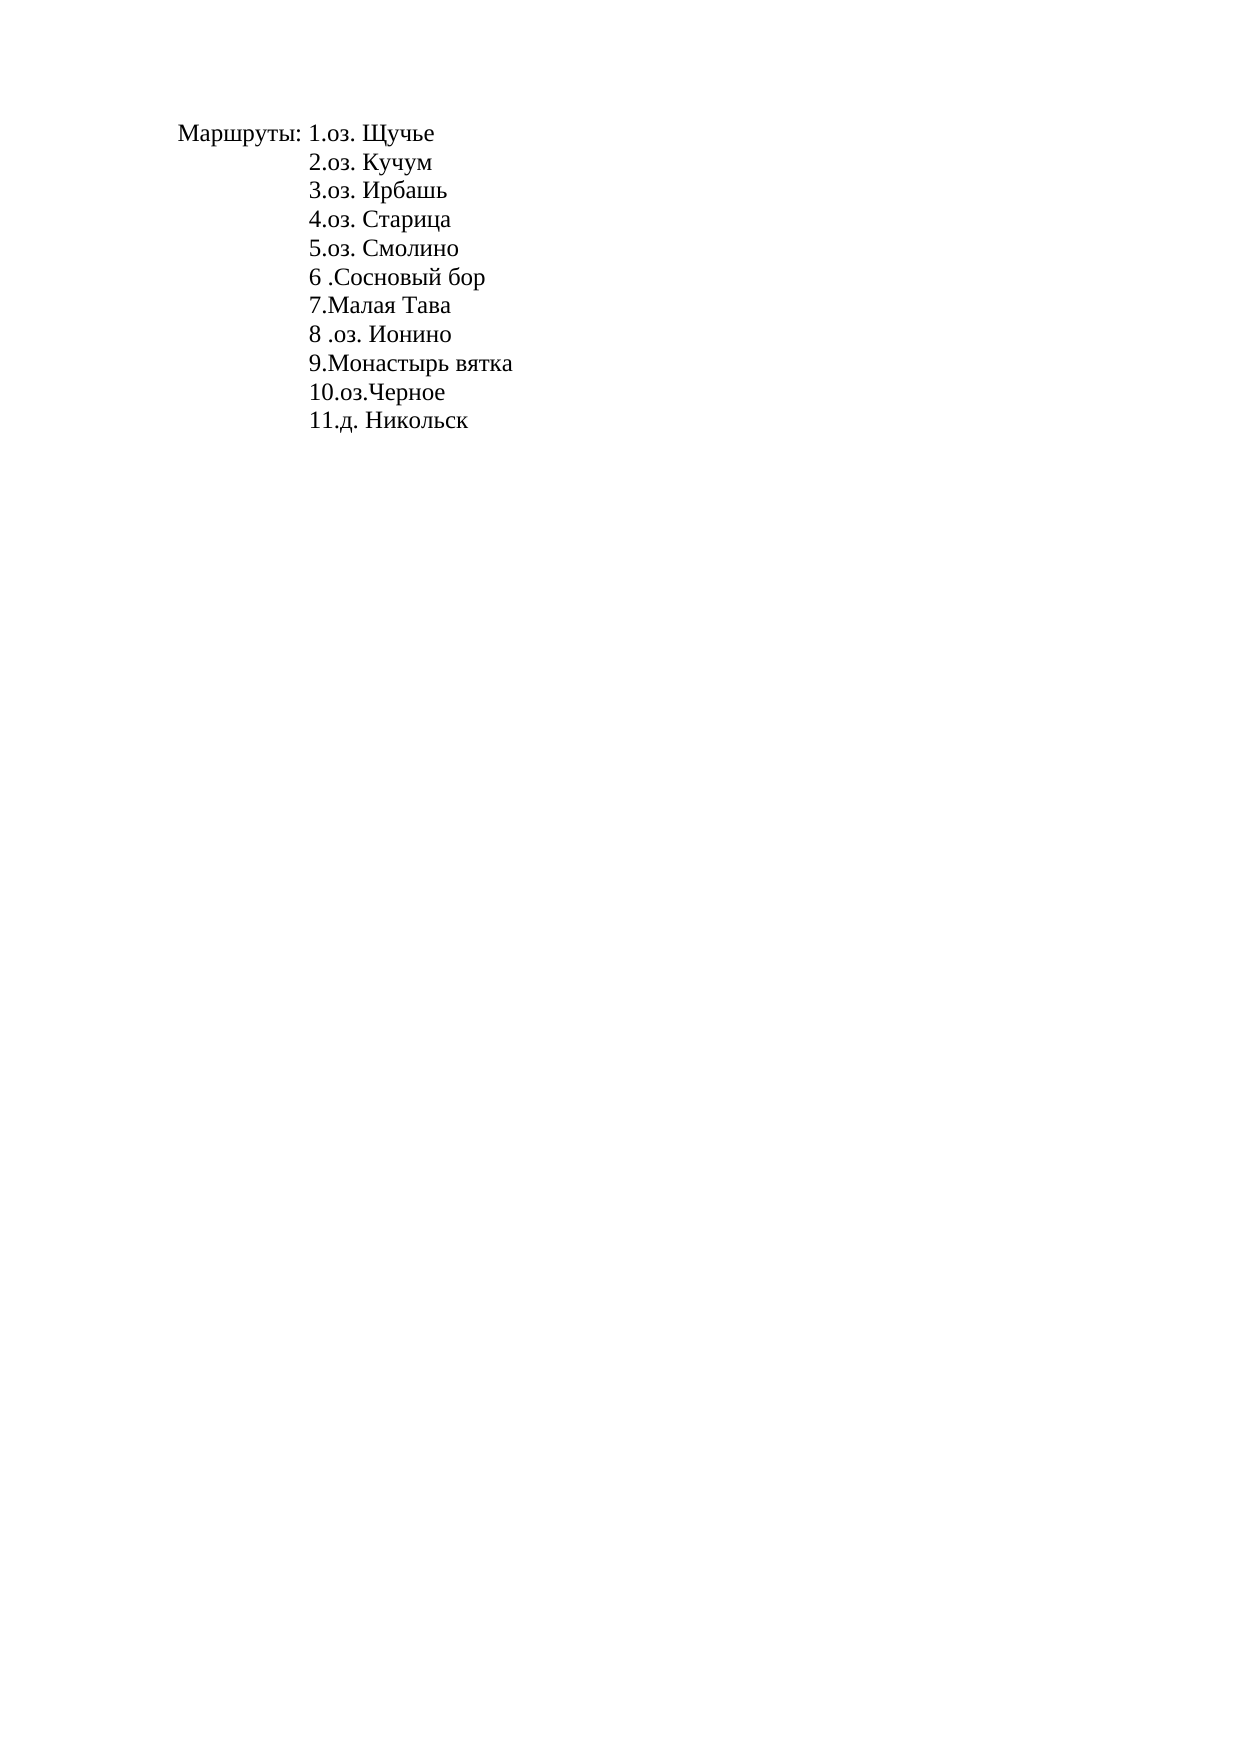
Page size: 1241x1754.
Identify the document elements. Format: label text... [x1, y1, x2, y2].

text 9.Монастырь вятка [177, 348, 1152, 377]
text 5.оз. Смолино [177, 233, 1152, 262]
text Маршруты: 1.оз. Щучье [177, 118, 1152, 147]
text 8 .оз. Ионино [177, 319, 1152, 348]
text 11.д. Никольск [177, 406, 1152, 434]
text 4.оз. Старица [177, 204, 1152, 233]
text 2.оз. Кучум [177, 147, 1152, 176]
text 6 .Сосновый бор [177, 262, 1152, 291]
text 3.оз. Ирбашь [177, 176, 1152, 204]
text 7.Малая Тава [177, 291, 1152, 319]
text 10.оз.Черное [177, 377, 1152, 406]
